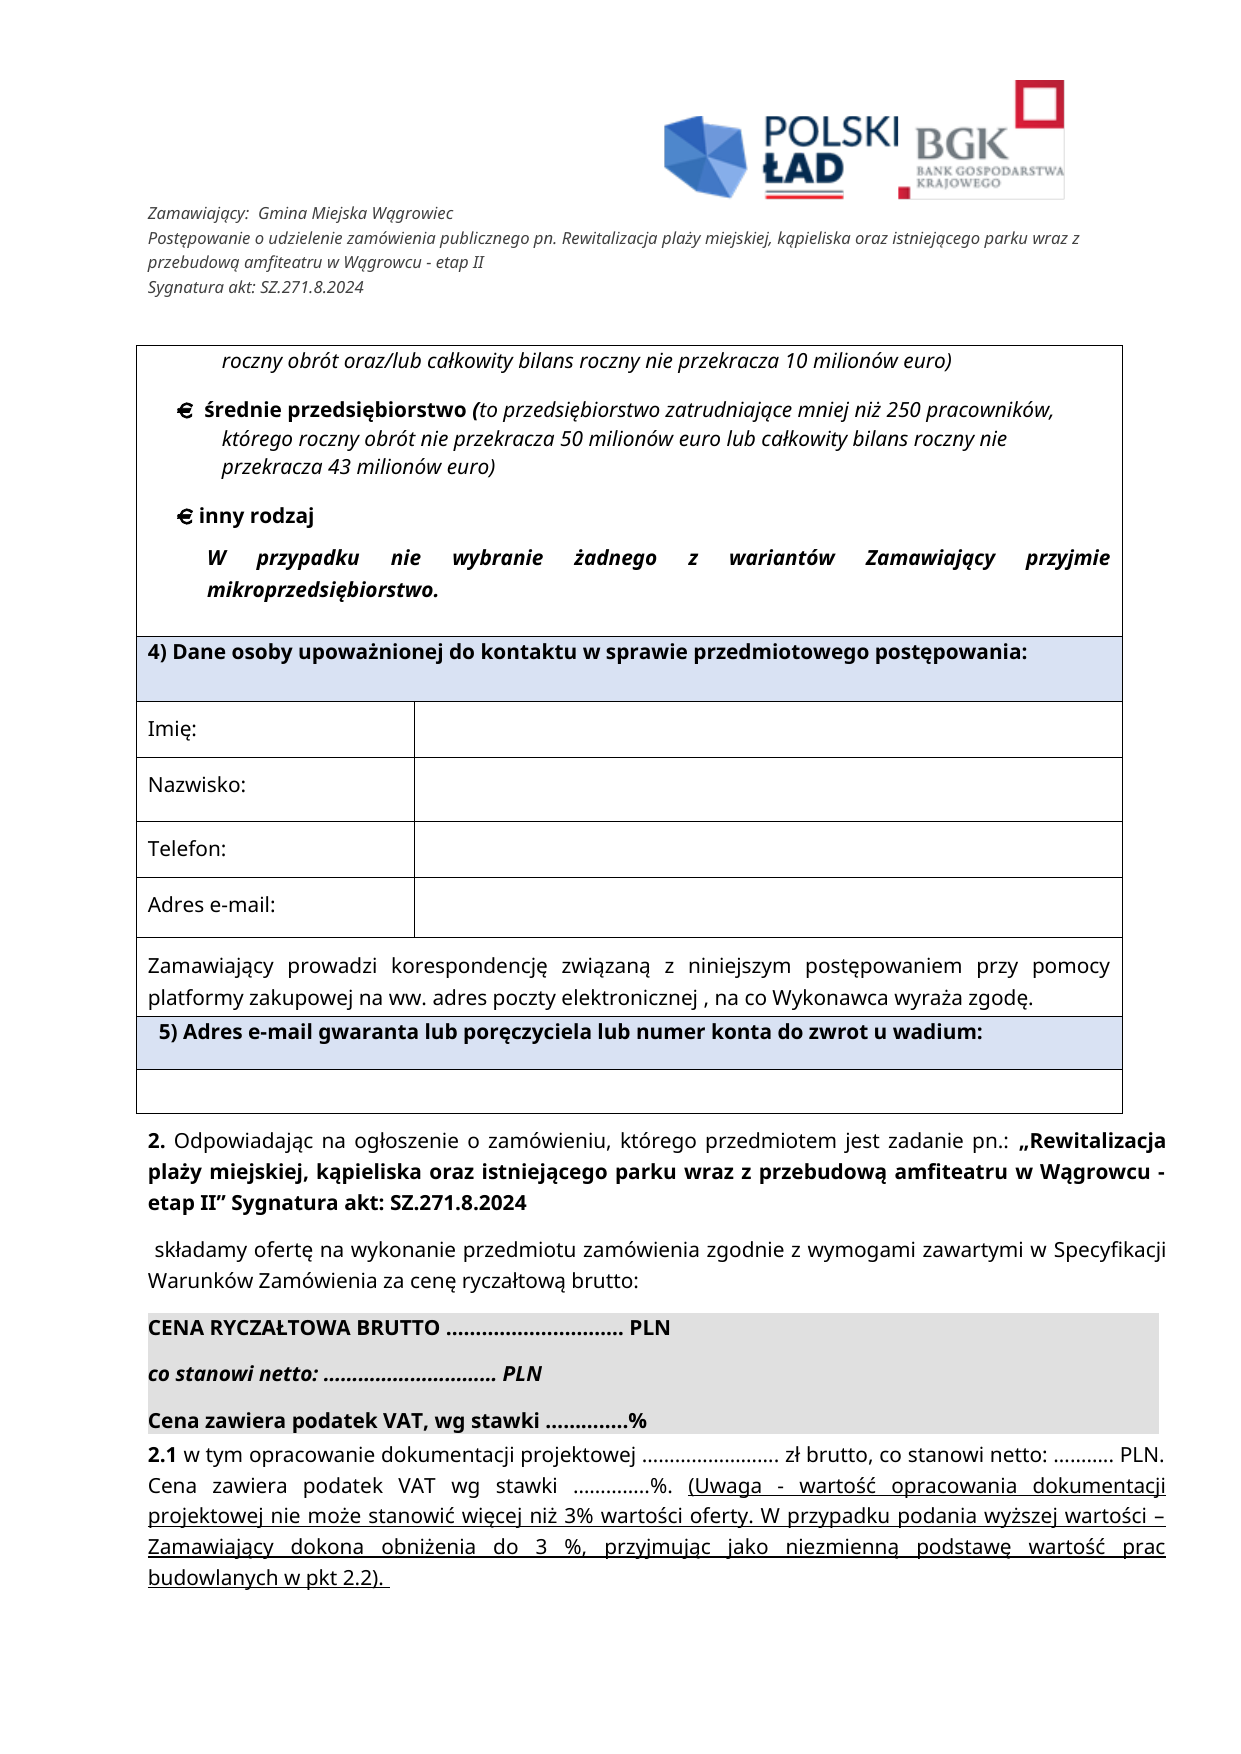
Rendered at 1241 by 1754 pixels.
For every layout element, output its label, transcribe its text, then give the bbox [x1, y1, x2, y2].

table_cell Imię: [137, 702, 414, 757]
text co stanowi netto: ………………………… PLN [148, 1359, 1159, 1388]
table_cell Adres e-mail: [137, 878, 414, 937]
table_cell Nazwisko: [137, 758, 414, 821]
table_cell Telefon: [137, 822, 414, 877]
table_cell Zamawiający prowadzi korespondencję związaną z niniejszym postępowaniem przy pomocy platformy zakupowej na ww. adres poczty elektronicznej , na co Wykonawca wyraża zgodę. [137, 938, 1122, 1016]
table_cell [137, 1070, 1122, 1113]
text CENA RYCZAŁTOWA BRUTTO ………………………… PLN [148, 1313, 1159, 1341]
table_cell 4) Dane osoby upoważnionej do kontaktu w sprawie przedmiotowego postępowania: [137, 637, 1122, 701]
text 2.1 w tym opracowanie dokumentacji projektowej ……………………. zł brutto, co stanowi netto: ……….. PLN. Cena zawiera podatek VAT wg stawki …………..%. (Uwaga - wartość opracowania dokumentacji projektowej nie może stanowić więcej niż 3% wartości oferty. W przypadku podania wyższej wartości – Zamawiający dokona obniżenia do 3 %, przyjmując jako niezmienną podstawę wartość prac budowlanych w pkt 2.2). [148, 1527, 1166, 1556]
text 2. Odpowiadając na ogłoszenie o zamówieniu, którego przedmiotem jest zadanie pn.: „Rewitalizacja plaży miejskiej, kąpieliska oraz istniejącego parku wraz z przebudową amfiteatru w Wągrowcu - etap II” Sygnatura akt: SZ.271.8.2024 [148, 1127, 1166, 1216]
text 2.1 w tym opracowanie dokumentacji projektowej ……………………. zł brutto, co stanowi netto: ……….. PLN. Cena zawiera podatek VAT wg stawki …………..%. (Uwaga - wartość opracowania dokumentacji projektowej nie może stanowić więcej niż 3% wartości oferty. W przypadku podania wyższej wartości – Zamawiający dokona obniżenia do 3 %, przyjmując jako niezmienną podstawę wartość prac budowlanych w pkt 2.2). [148, 1558, 1166, 1591]
table_cell 5) Adres e-mail gwaranta lub poręczyciela lub numer konta do zwrot u wadium: [137, 1017, 1122, 1069]
picture [663, 80, 1066, 201]
text 2.1 w tym opracowanie dokumentacji projektowej ……………………. zł brutto, co stanowi netto: ……….. PLN. Cena zawiera podatek VAT wg stawki …………..%. (Uwaga - wartość opracowania dokumentacji projektowej nie może stanowić więcej niż 3% wartości oferty. W przypadku podania wyższej wartości – Zamawiający dokona obniżenia do 3 %, przyjmując jako niezmienną podstawę wartość prac budowlanych w pkt 2.2). [148, 1440, 1166, 1526]
text składamy ofertę na wykonanie przedmiotu zamówienia zgodnie z wymogami zawartymi w Specyfikacji Warunków Zamówienia za cenę ryczałtową brutto: [148, 1235, 1166, 1294]
table_cell [415, 878, 1122, 937]
table_cell [415, 758, 1122, 821]
table_cell [415, 822, 1122, 877]
table_cell [415, 702, 1122, 757]
text Cena zawiera podatek VAT, wg stawki …………..% [148, 1406, 1159, 1434]
